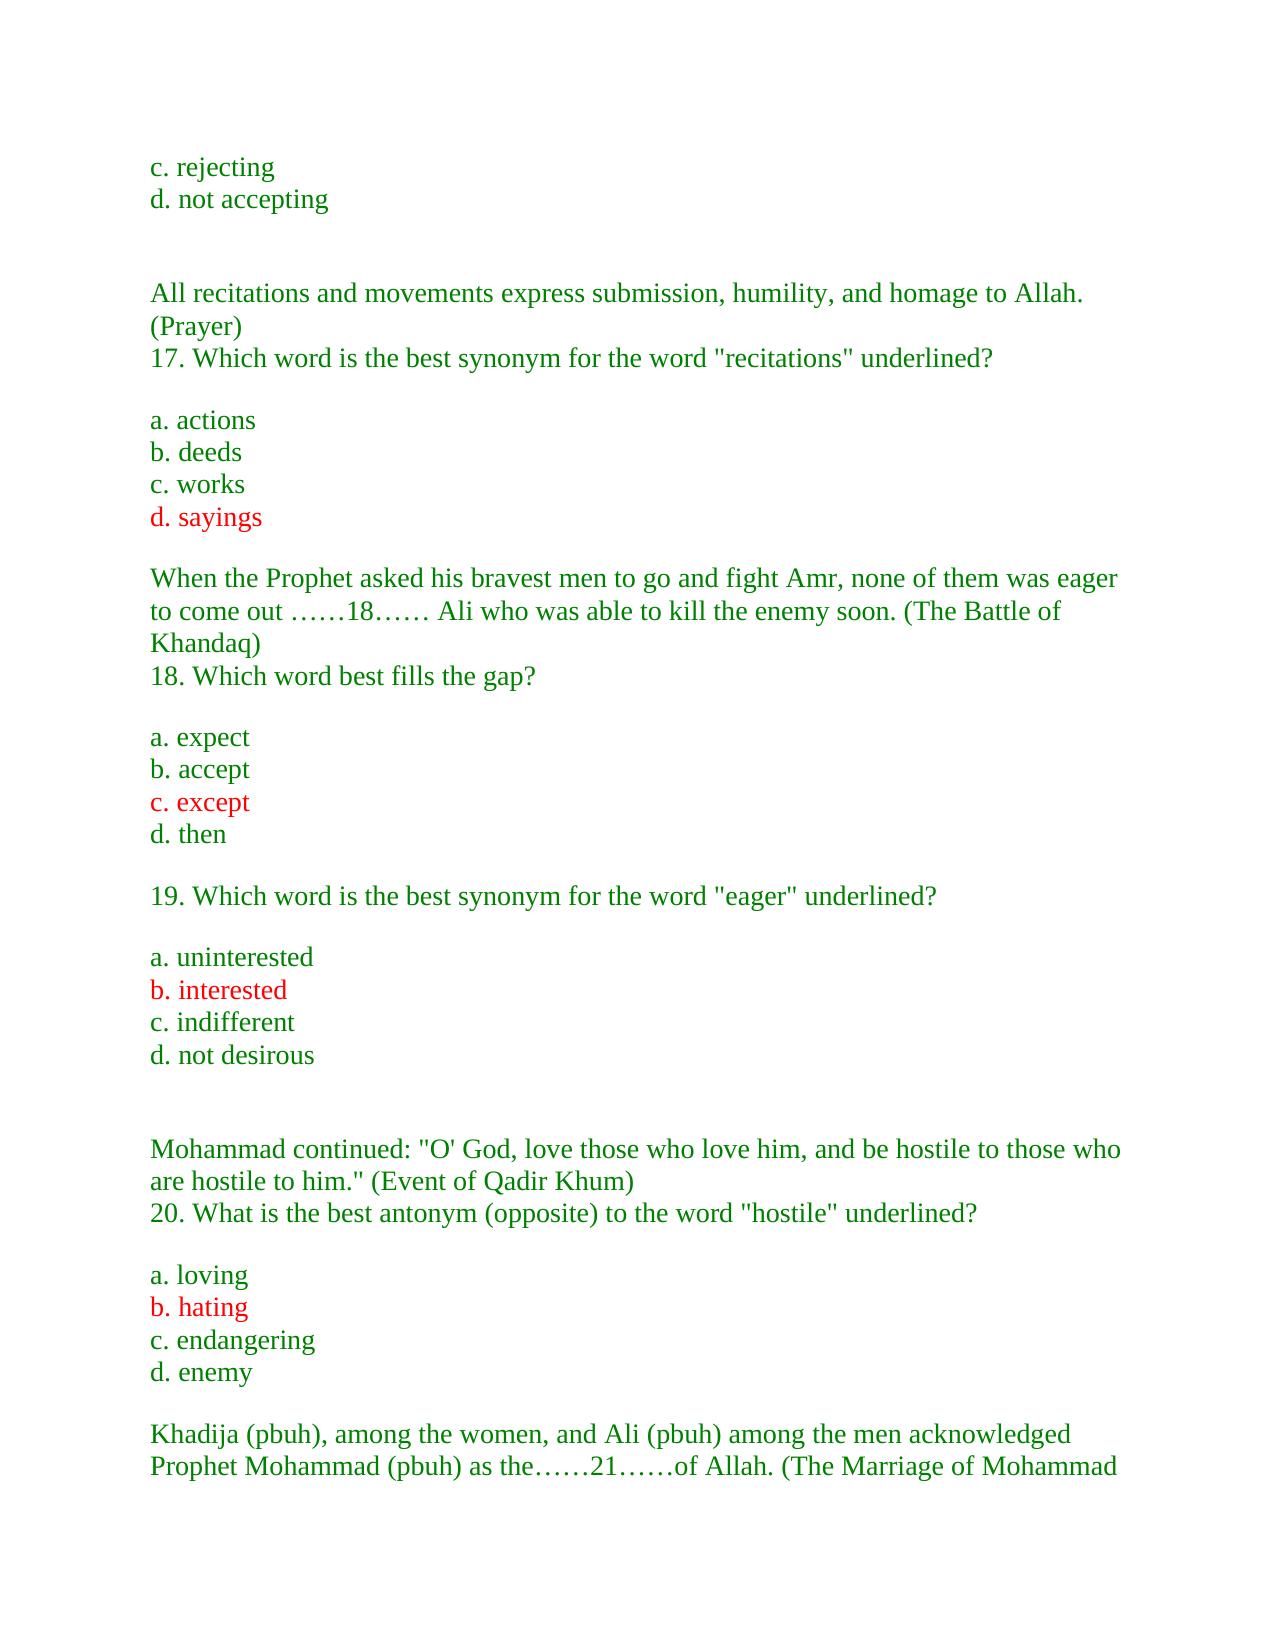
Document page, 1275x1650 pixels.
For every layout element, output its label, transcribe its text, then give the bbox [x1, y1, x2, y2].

text a. uninterested b. interested c. indifferent d. not desirous [150, 941, 1125, 1070]
text All recitations and movements express submission, humility, and homage to Allah. (Prayer) 17. Which word is the best synonym for the word "recitations" underlined? [150, 244, 1125, 373]
text When the Prophet asked his bravest men to go and fight Amr, none of them was eager to come out ……18…… Ali who was able to kill the enemy soon. (The Battle of Khandaq) 18. Which word best fills the gap? [150, 561, 1125, 691]
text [150, 150, 1125, 215]
text Mohammad continued: "O' God, love those who love him, and be hostile to those who are hostile to him." (Event of Qadir Khum) 20. What is the best antonym (opposite) to the word "hostile" underlined? [150, 1099, 1125, 1229]
text 19. Which word is the best synonym for the word "eager" underlined? [150, 879, 1125, 911]
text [150, 1417, 1125, 1482]
text a. actions b. deeds c. works d. sayings [150, 403, 1125, 532]
text a. expect b. accept c. except d. then [150, 720, 1125, 850]
text a. loving b. hating c. endangering d. enemy [150, 1258, 1125, 1388]
